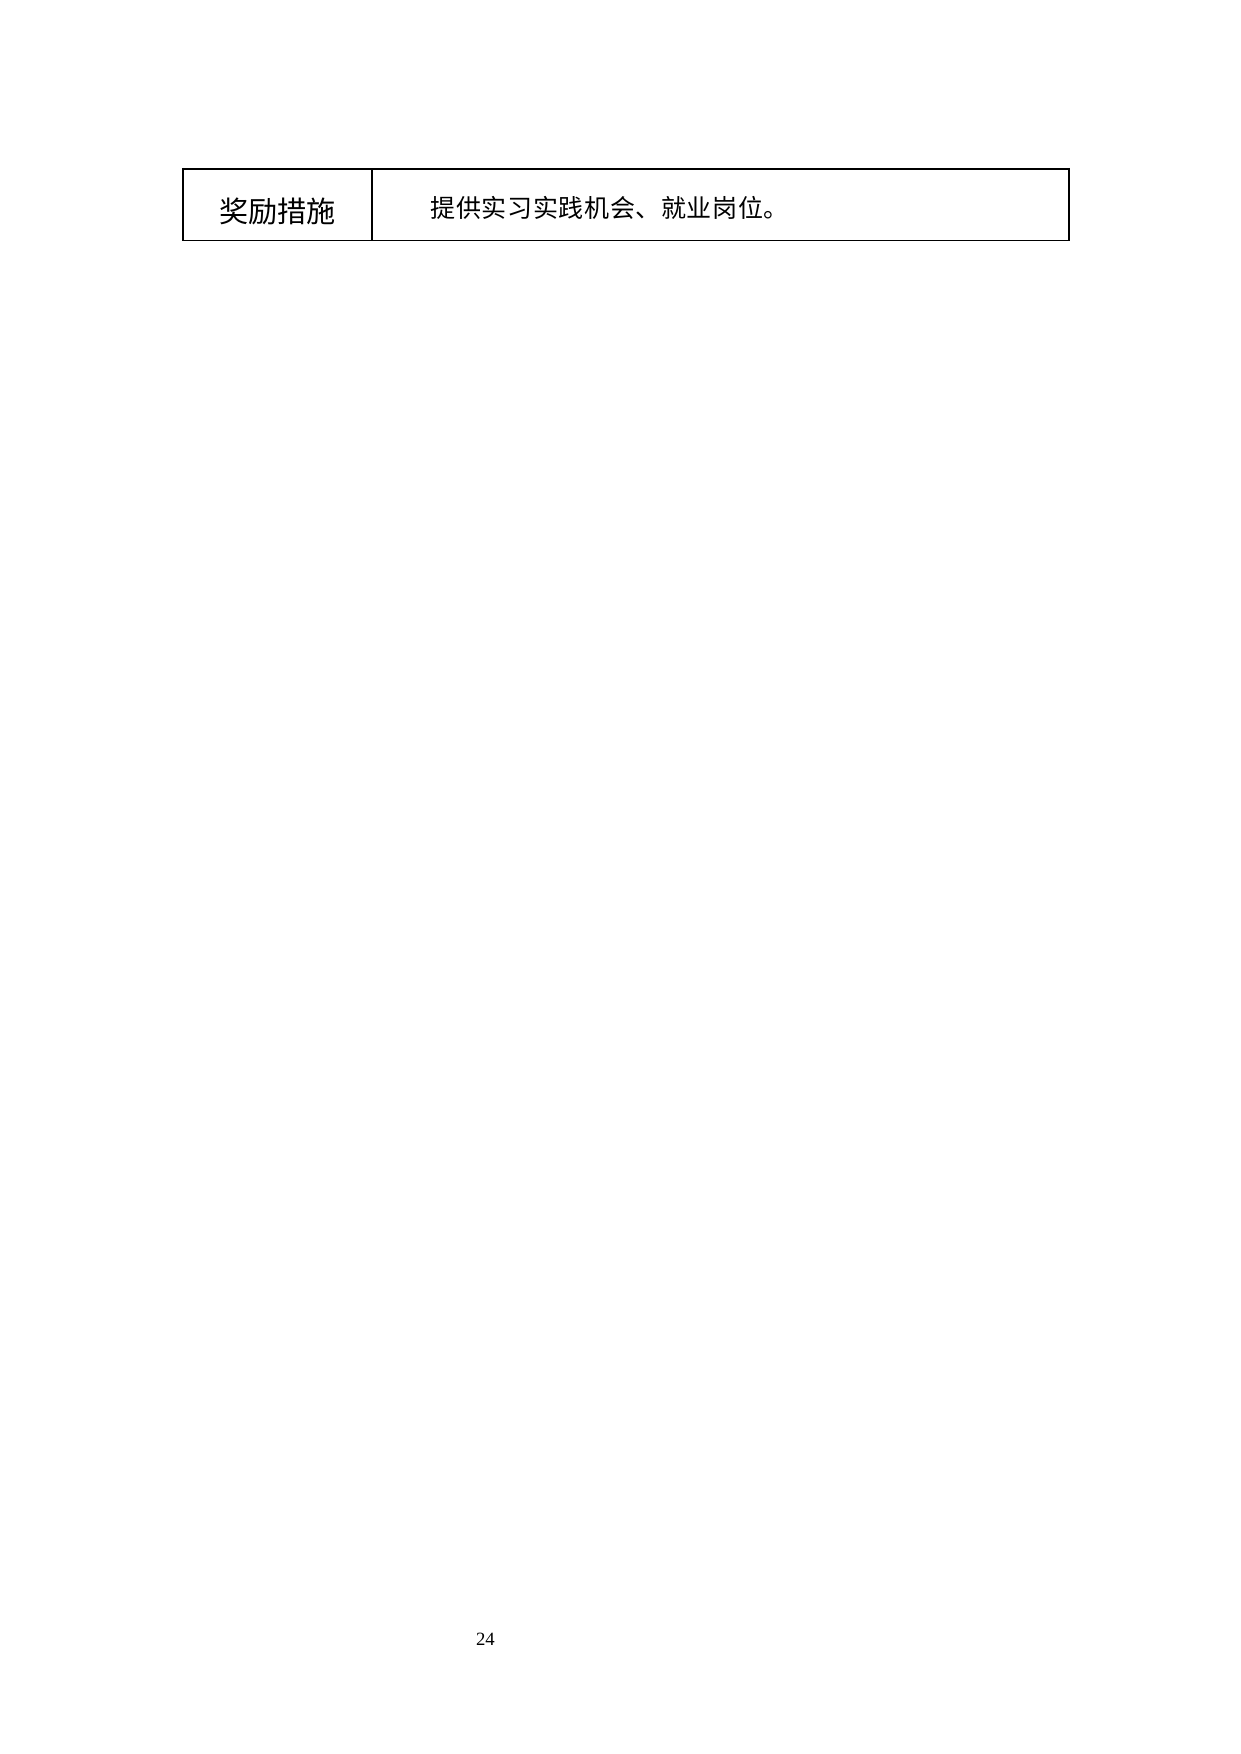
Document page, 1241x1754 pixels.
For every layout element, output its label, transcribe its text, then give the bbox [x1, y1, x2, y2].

table_cell 奖励措施 [184, 170, 371, 239]
table_cell 提供实习实践机会、就业岗位。 [373, 170, 1068, 239]
